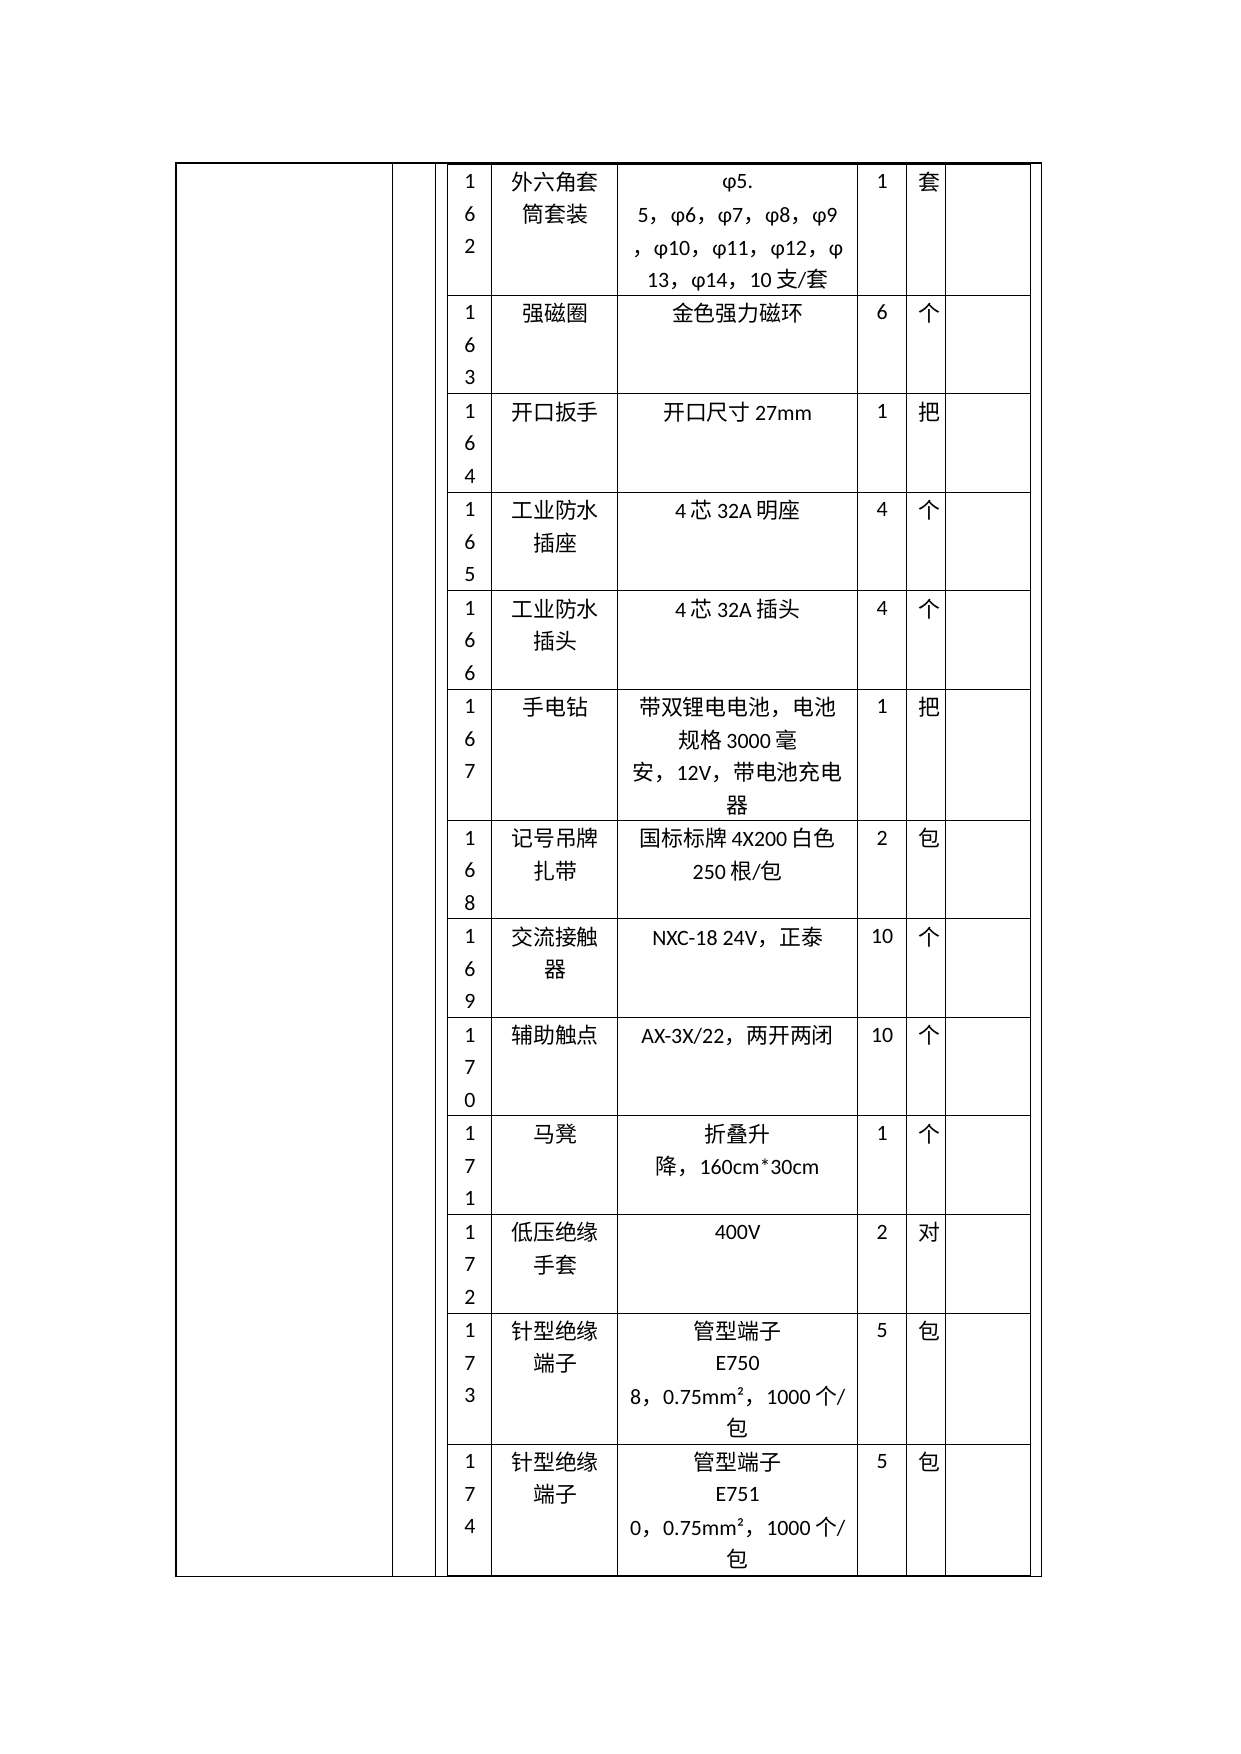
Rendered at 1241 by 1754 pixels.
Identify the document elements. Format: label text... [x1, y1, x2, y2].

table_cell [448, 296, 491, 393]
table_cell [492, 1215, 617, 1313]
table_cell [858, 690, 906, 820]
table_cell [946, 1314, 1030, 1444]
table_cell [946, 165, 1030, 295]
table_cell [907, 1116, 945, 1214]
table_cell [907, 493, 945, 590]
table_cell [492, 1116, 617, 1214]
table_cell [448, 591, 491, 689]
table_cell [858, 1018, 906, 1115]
table_cell 2 [393, 164, 435, 1576]
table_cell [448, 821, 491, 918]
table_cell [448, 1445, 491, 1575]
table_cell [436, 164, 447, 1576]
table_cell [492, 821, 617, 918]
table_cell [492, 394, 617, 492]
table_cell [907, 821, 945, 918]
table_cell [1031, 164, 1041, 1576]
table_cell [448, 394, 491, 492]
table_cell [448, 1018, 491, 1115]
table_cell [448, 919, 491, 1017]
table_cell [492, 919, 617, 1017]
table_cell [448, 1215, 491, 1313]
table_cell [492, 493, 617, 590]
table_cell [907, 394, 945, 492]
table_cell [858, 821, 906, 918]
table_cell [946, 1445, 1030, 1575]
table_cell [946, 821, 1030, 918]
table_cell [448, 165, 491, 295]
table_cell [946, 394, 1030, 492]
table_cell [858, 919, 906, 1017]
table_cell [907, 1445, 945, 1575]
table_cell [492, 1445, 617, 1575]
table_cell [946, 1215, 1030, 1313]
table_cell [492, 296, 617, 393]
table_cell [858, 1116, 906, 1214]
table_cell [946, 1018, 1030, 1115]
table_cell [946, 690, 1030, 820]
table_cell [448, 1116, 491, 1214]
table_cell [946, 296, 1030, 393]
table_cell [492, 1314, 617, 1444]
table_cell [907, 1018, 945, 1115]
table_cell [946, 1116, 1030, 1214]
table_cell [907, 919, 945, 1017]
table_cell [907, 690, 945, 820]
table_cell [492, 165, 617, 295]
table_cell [618, 165, 857, 295]
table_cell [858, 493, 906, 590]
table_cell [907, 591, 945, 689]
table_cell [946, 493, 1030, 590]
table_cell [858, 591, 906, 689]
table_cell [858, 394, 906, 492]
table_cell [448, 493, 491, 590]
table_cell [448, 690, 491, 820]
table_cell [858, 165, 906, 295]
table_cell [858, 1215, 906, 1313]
table_cell [177, 164, 392, 1576]
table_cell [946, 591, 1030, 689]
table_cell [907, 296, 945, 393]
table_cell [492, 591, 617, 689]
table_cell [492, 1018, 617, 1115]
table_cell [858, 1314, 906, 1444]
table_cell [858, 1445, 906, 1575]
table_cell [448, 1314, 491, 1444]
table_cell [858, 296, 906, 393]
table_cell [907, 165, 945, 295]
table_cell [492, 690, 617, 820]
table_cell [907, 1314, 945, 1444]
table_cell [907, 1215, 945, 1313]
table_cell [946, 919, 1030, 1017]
